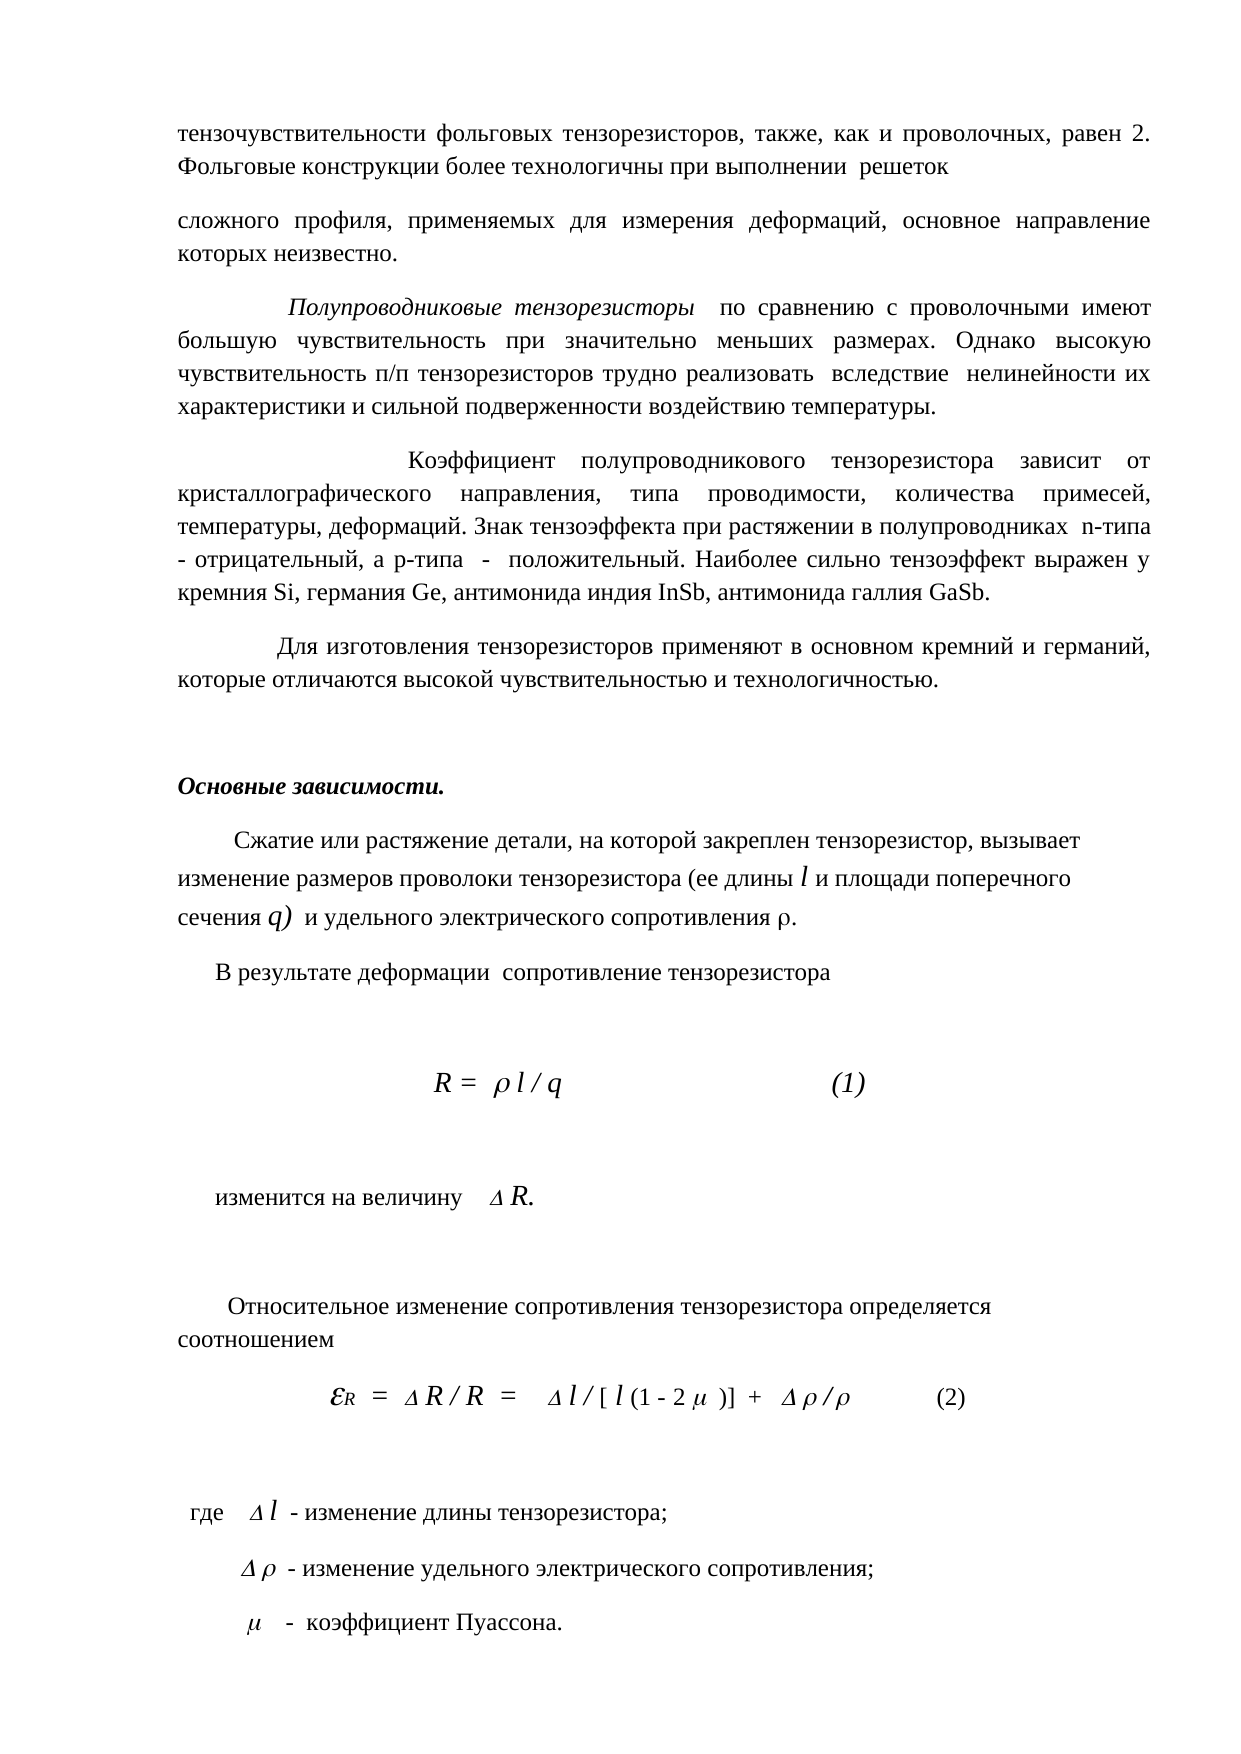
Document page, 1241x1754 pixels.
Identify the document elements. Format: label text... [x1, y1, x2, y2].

text тензочувствительности фольговых тензорезисторов, также, как и проволочных, равен 2. Фольговые конструкции более технологичны при выполнении решеток [177, 118, 1152, 180]
text где l - изменение длины тензорезистора; [177, 1493, 1152, 1527]
text Сжатие или растяжение детали, на которой закреплен тензорезистор, вызывает изменение размеров проволоки тензорезистора (ее длины l и площади поперечного сечения q) и удельного электрического сопротивления . [177, 825, 1152, 931]
text Основные зависимости. [177, 771, 1152, 800]
text Относительное изменение сопротивления тензорезистора определяется соотношением [177, 1291, 1152, 1353]
text Коэффициент полупроводникового тензорезистора зависит от кристаллографического направления, типа проводимости, количества примесей, температуры, деформаций. Знак тензоэффекта при растяжении в полупроводниках n-типа - отрицательный, а р-типа - положительный. Наиболее сильно тензоэффект выражен у кремния Si, германия Ge, антимонида индия InSb, антимонида галлия GaSb. [177, 445, 1152, 606]
text - изменение удельного электрического сопротивления; [177, 1553, 1152, 1581]
text изменится на величину R. [177, 1178, 1152, 1212]
text сложного профиля, применяемых для измерения деформаций, основное направление которых неизвестно. [177, 205, 1152, 267]
text R = l / q (1) [177, 1065, 1152, 1098]
text В результате деформации сопротивление тензорезистора [177, 957, 1152, 986]
text R = R / R = l / [ l (1 - 2 )] + (2) [177, 1378, 1152, 1413]
text Для изготовления тензорезисторов применяют в основном кремний и германий, которые отличаются высокой чувствительностью и технологичностью. [177, 631, 1152, 692]
text - коэффициент Пуассона. [177, 1607, 1152, 1635]
text Полупроводниковые тензорезисторы по сравнению с проволочными имеют большую чувствительность при значительно меньших размерах. Однако высокую чувствительность п/п тензорезисторов трудно реализовать вследствие нелинейности их характеристики и сильной подверженности воздействию температуры. [177, 292, 1152, 420]
